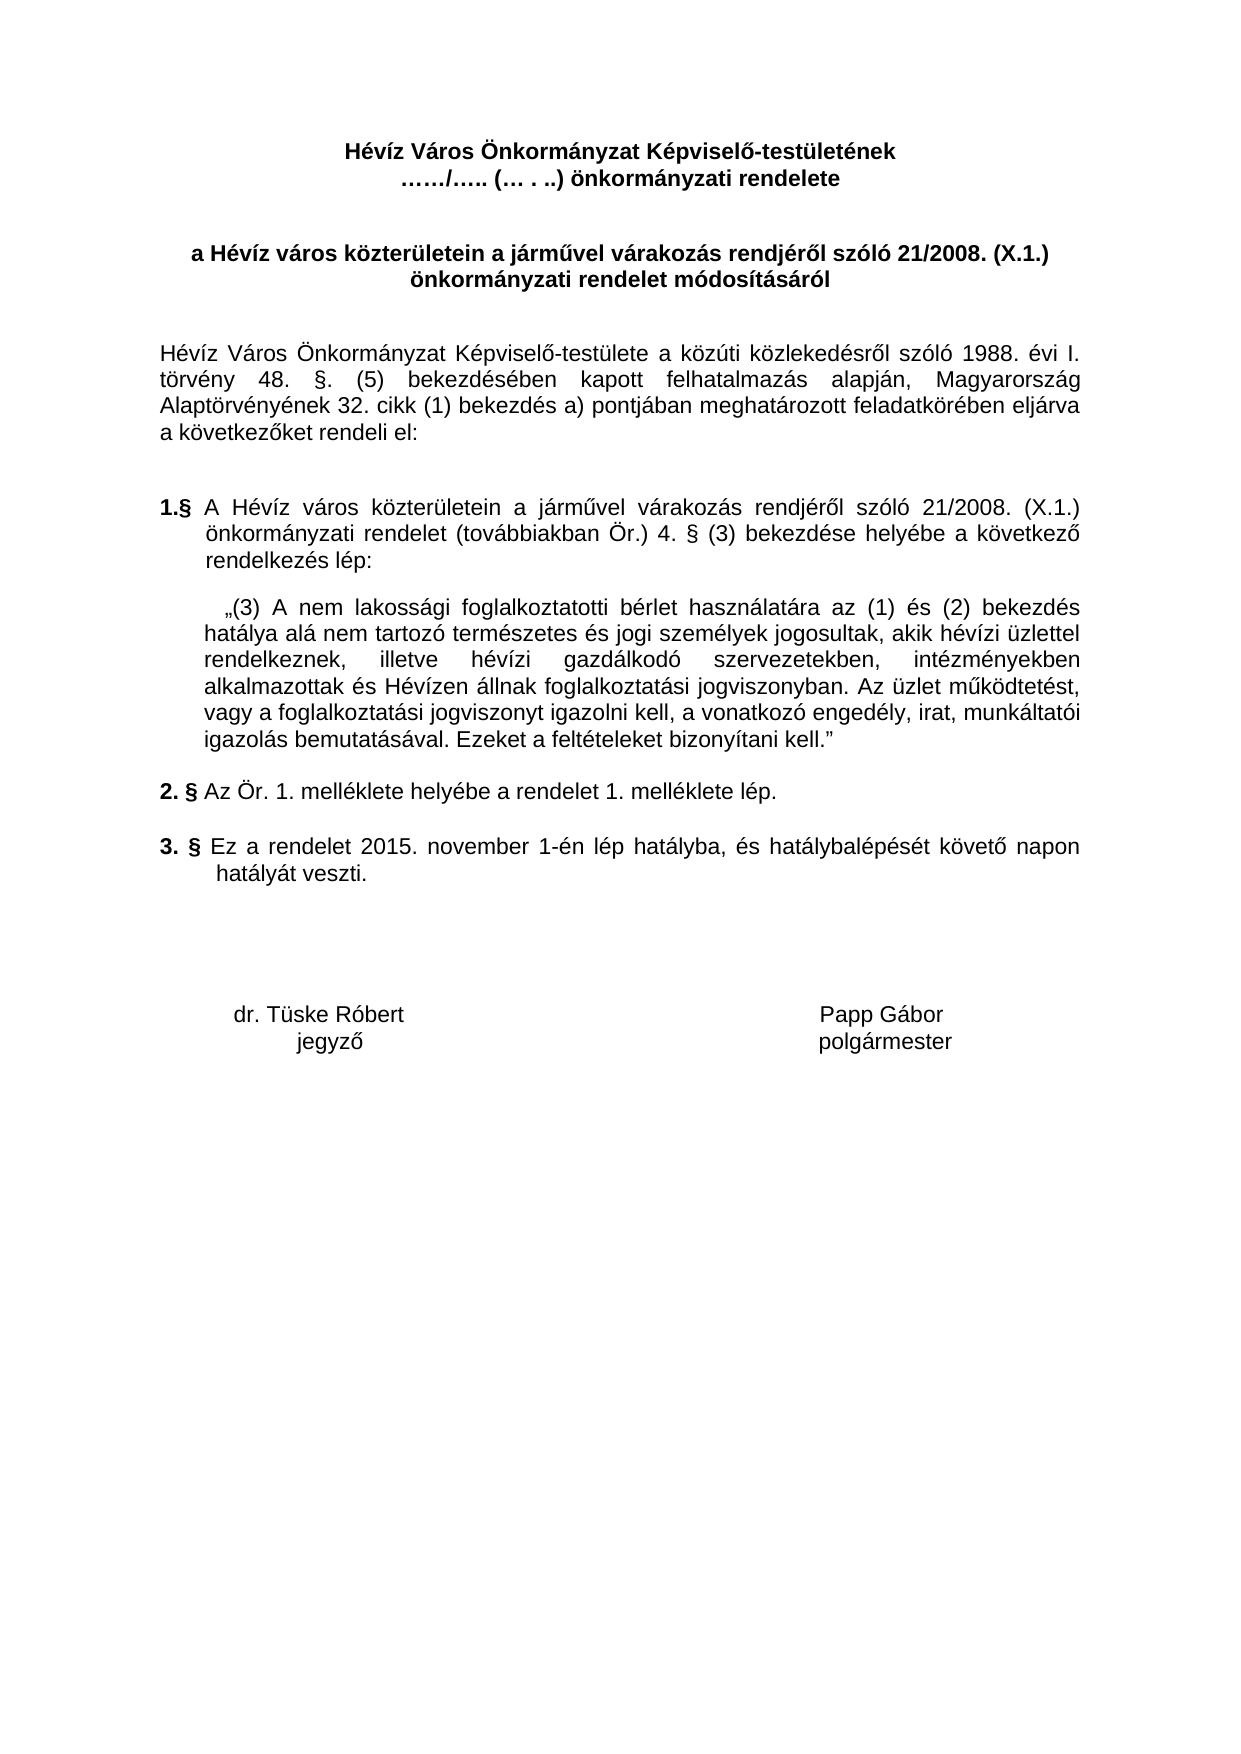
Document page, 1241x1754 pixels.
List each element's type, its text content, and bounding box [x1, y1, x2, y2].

text a Hévíz város közterületein a járművel várakozás rendjéről szóló 21/2008. (X.1.) önkormányzati rendelet módosításáról [159, 240, 1081, 292]
text 2. § Az Ör. 1. melléklete helyébe a rendelet 1. melléklete lép. [159, 778, 1081, 804]
text „(3) A nem lakossági foglalkoztatotti bérlet használatára az (1) és (2) bekezdés hatálya alá nem tartozó természetes és jogi személyek jogosultak, akik hévízi üzlettel rendelkeznek, illetve hévízi gazdálkodó szervezetekben, intézményekben alkalmazottak és Hévízen állnak foglalkoztatási jogviszonyban. Az üzlet működtetést, vagy a foglalkoztatási jogviszonyt igazolni kell, a vonatkozó engedély, irat, munkáltatói igazolás bemutatásával. Ezeket a feltételeket bizonyítani kell.” [204, 594, 1081, 752]
text 3. § Ez a rendelet 2015. november 1-én lép hatályba, és hatálybalépését követő napon hatályát veszti. [159, 833, 1081, 886]
text ……/….. (… . ..) önkormányzati rendelete [159, 164, 1081, 191]
text dr. Tüske Róbert Papp Gábor [159, 1001, 1081, 1028]
subtitle Hévíz Város Önkormányzat Képviselő-testülete a közúti közlekedésről szóló 1988. évi I. törvény 48. §. (5) bekezdésében kapott felhatalmazás alapján, Magyarország Alaptörvényének 32. cikk (1) bekezdés a) pontjában meghatározott feladatkörében eljárva a következőket rendeli el: [159, 339, 1081, 445]
text jegyző polgármester [159, 1028, 1081, 1054]
text 1.§ A Hévíz város közterületein a járművel várakozás rendjéről szóló 21/2008. (X.1.) önkormányzati rendelet (továbbiakban Ör.) 4. § (3) bekezdése helyébe a következő rendelkezés lép: [159, 494, 1081, 573]
text Hévíz Város Önkormányzat Képviselő-testületének [159, 138, 1081, 164]
